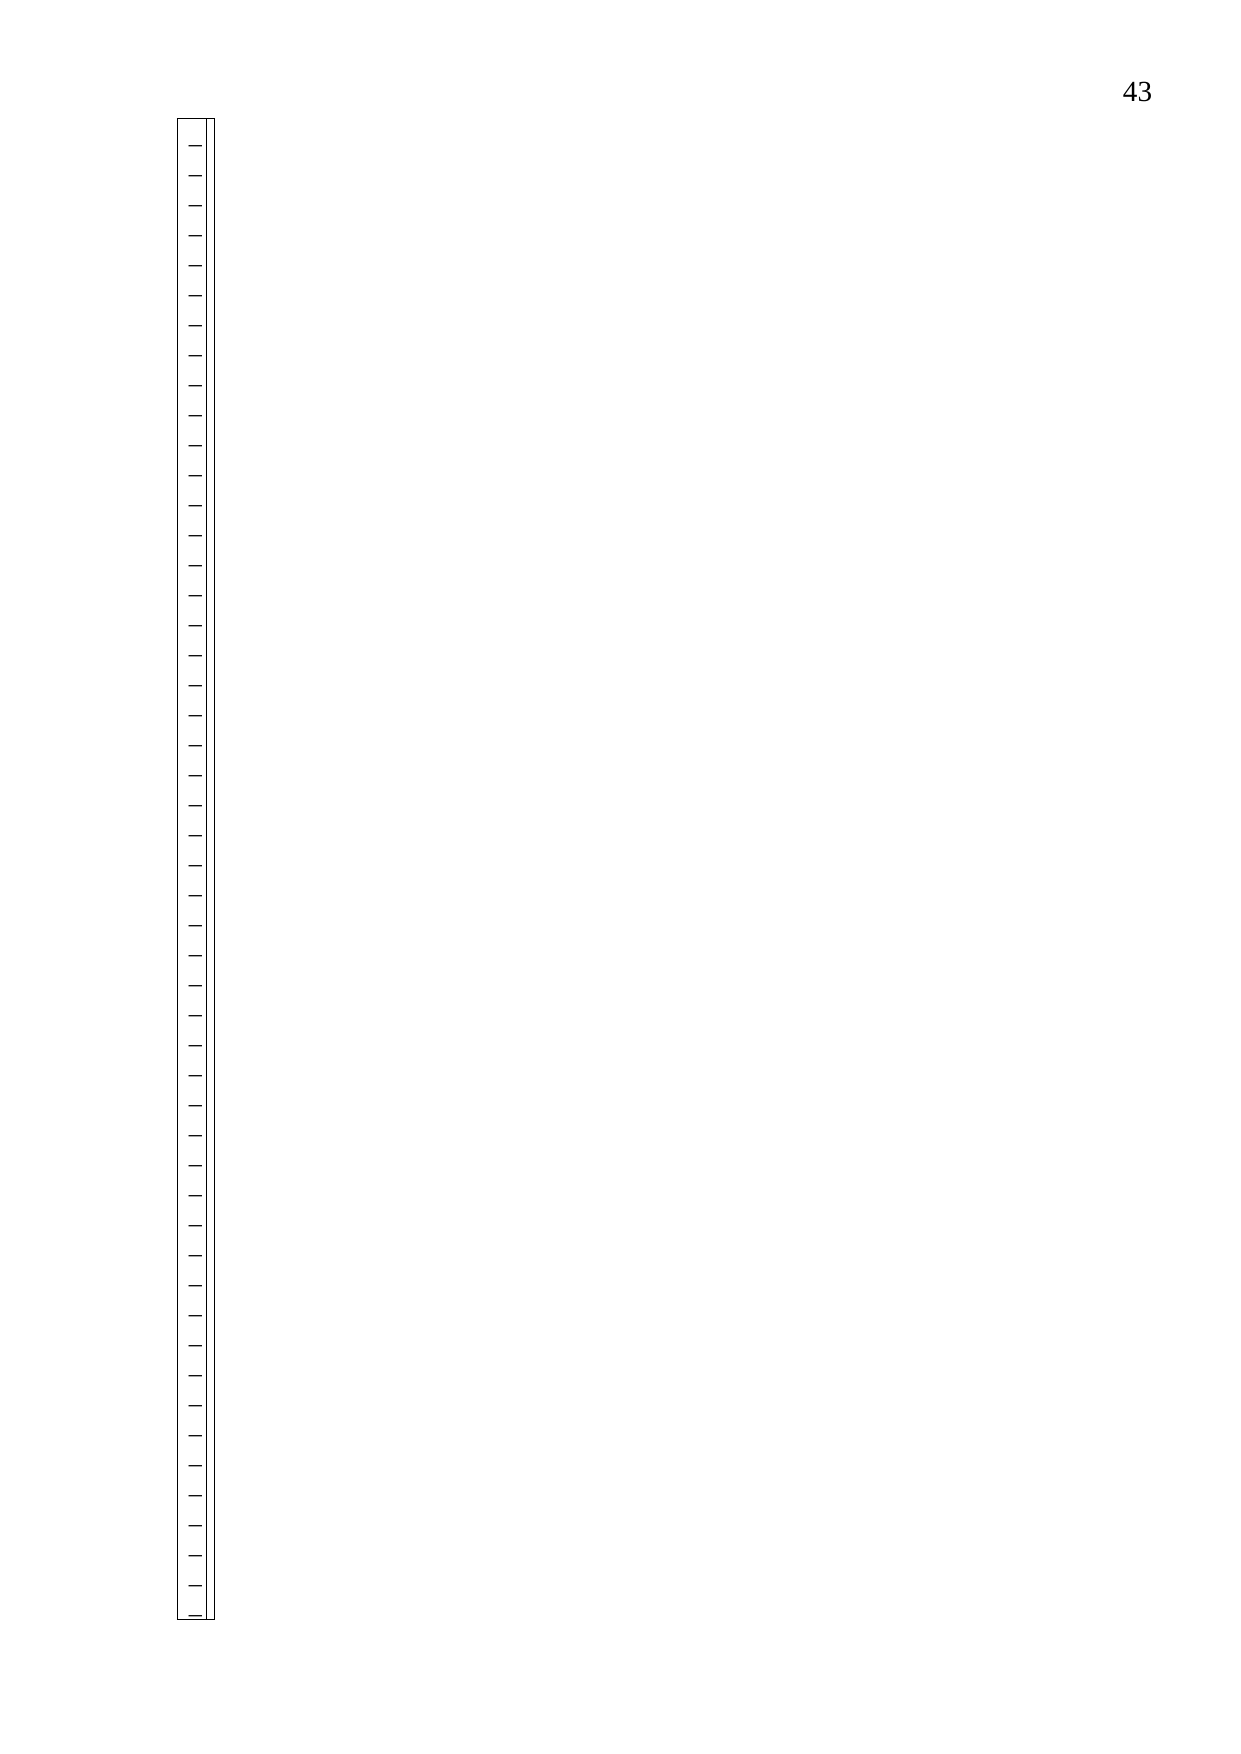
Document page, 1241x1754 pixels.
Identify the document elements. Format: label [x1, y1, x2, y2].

table_cell [207, 119, 214, 1619]
table_cell [178, 119, 206, 1619]
